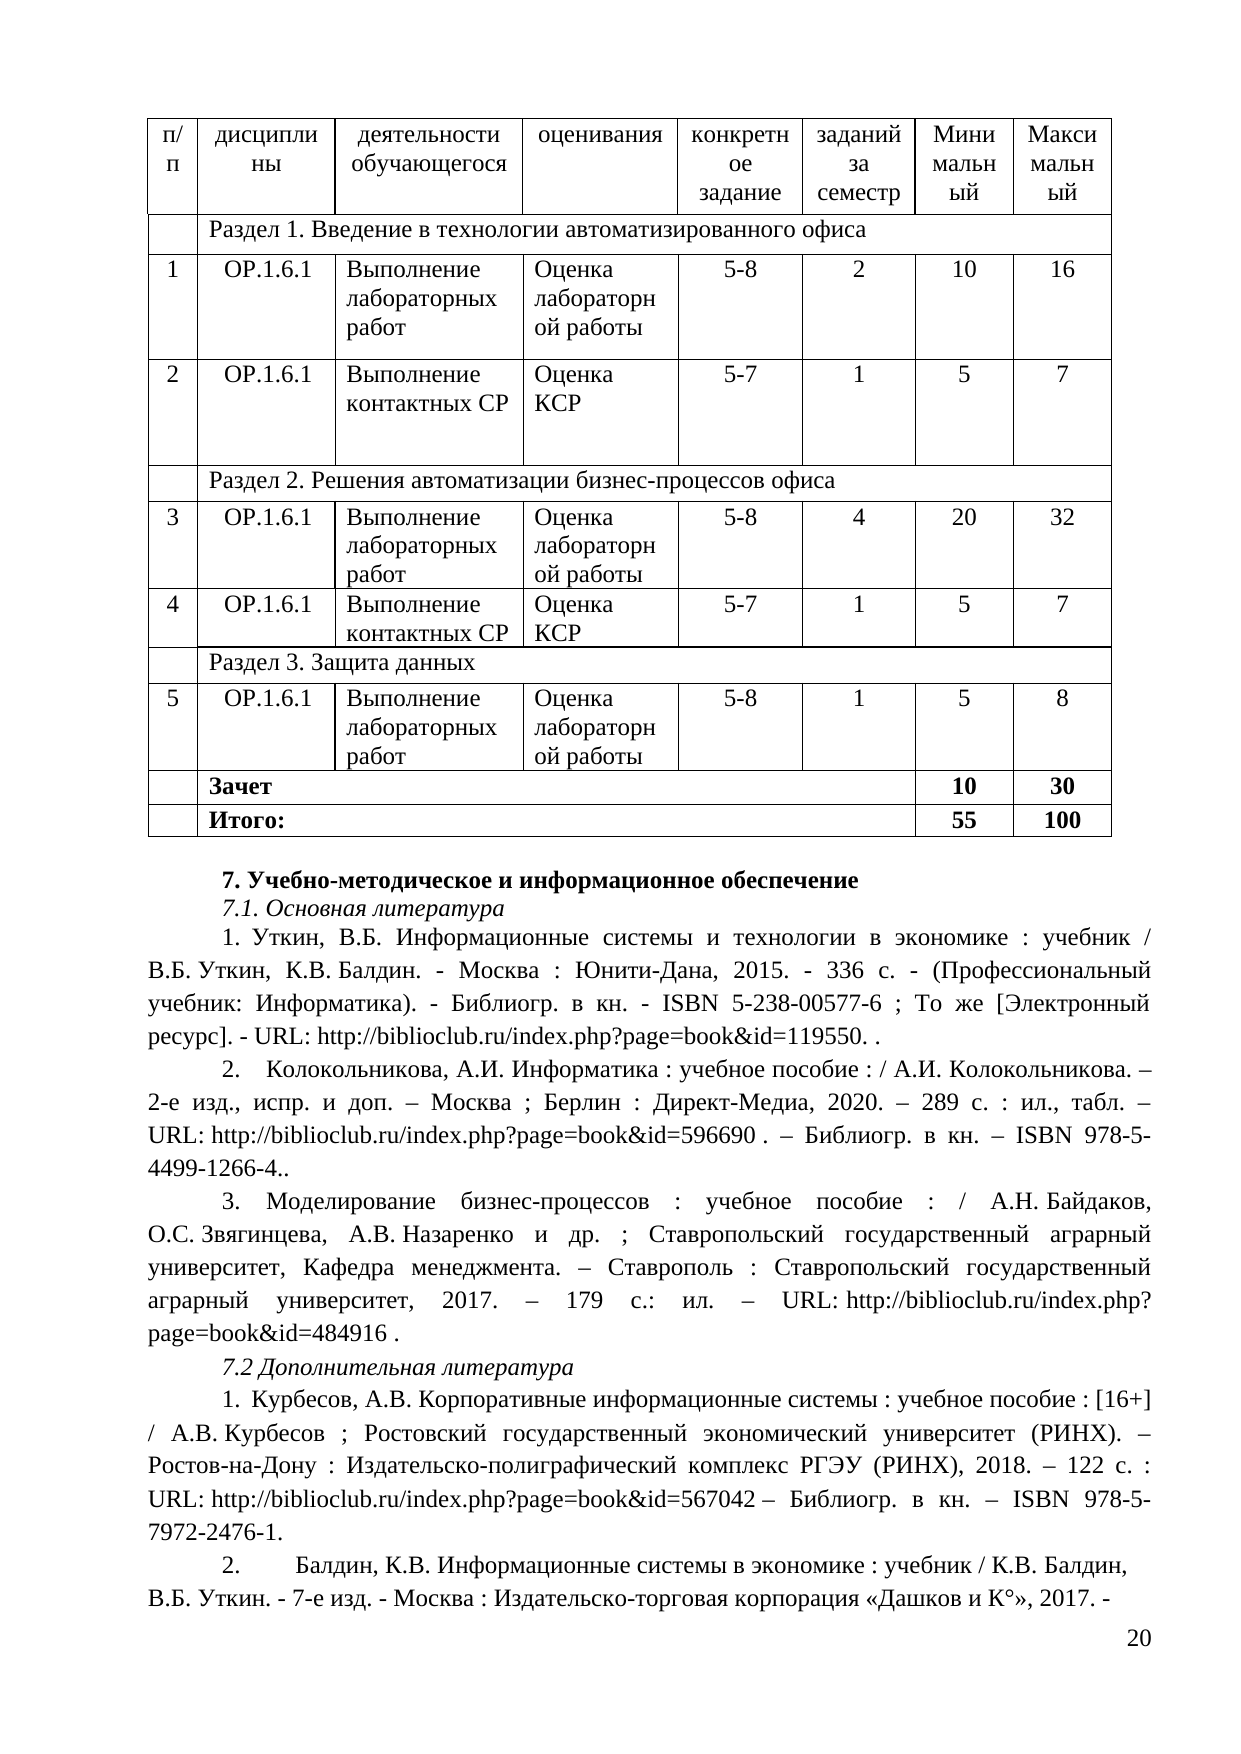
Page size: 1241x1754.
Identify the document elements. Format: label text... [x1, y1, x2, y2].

table_cell Выполнение контактных СР [336, 360, 523, 464]
table_cell 2 [803, 255, 915, 359]
table_header №п/п [148, 119, 197, 214]
table_cell Итого: [198, 805, 915, 836]
table_cell ОР.1.6.1 [198, 360, 335, 464]
table_cell 30 [1014, 771, 1111, 804]
list Курбесов, А.В. Корпоративные информационные системы : учебное пособие : [16+] / А.В. Курбесов ; Ростовский государственный экономический университет (РИНХ). – Ростов-на-Дону : Издательско-полиграфический комплекс РГЭУ (РИНХ), 2018. – 122 с. : URL: http://biblioclub.ru/index.php?page=book&id=567042 – Библиогр. в кн. – ISBN 978-5-7972-2476-1. [148, 1384, 1152, 1545]
table_cell Максимальный [1014, 119, 1111, 214]
table_cell 5-7 [679, 589, 802, 646]
table_cell 5-8 [679, 684, 802, 770]
table_header Код дисциплины [198, 119, 334, 214]
table_cell 1 [803, 360, 915, 464]
table_cell 5 [916, 684, 1013, 770]
table_cell [149, 648, 197, 682]
table_cell Выполнение лабораторных работ [336, 255, 523, 359]
table_cell Минимальный [916, 119, 1013, 214]
text 7. Учебно-методическое и информационное обеспечение [148, 865, 1152, 893]
table_cell 8 [1014, 684, 1111, 770]
table_cell 5 [916, 589, 1013, 646]
table_cell Раздел 1. Введение в технологии автоматизированного офиса [198, 215, 1111, 254]
table_cell 10 [916, 771, 1013, 804]
table_cell ОР.1.6.1 [198, 684, 334, 770]
table_header Средства оценивания [523, 119, 677, 214]
table_cell Оценка КСР [524, 360, 678, 464]
table_cell 5-8 [679, 255, 802, 359]
table_cell 55 [916, 805, 1013, 836]
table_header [678, 119, 802, 214]
table_cell 16 [1014, 255, 1111, 359]
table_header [336, 119, 522, 214]
text 7.1. Основная литература [148, 893, 1152, 922]
table_cell Выполнение лабораторных работ [336, 502, 523, 588]
table_cell 2 [149, 360, 197, 464]
table_cell Зачет [198, 771, 915, 804]
table_cell 1 [803, 684, 915, 770]
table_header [803, 119, 914, 214]
table_cell ОР.1.6.1 [198, 589, 335, 646]
table_cell 7 [1014, 360, 1111, 464]
list Уткин, В.Б. Информационные системы и технологии в экономике : учебник / В.Б. Уткин, К.В. Балдин. - Москва : Юнити-Дана, 2015. - 336 с. - (Профессиональный учебник: Информатика). - Библиогр. в кн. - ISBN 5-238-00577-6 ; То же [Электронный ресурс]. - URL: http://biblioclub.ru/index.php?page=book&id=119550. . [148, 922, 1152, 1050]
table_cell Оценка лабораторной работы [524, 502, 678, 588]
list Моделирование бизнес-процессов : учебное пособие : / А.Н. Байдаков, О.С. Звягинцева, А.B. Назаренко и др. ; Ставропольский государственный аграрный университет, Кафедра менеджмента. – Ставрополь : Ставропольский государственный аграрный университет, 2017. – 179 с.: ил. – URL: http://biblioclub.ru/index.php?page=book&id=484916 . [148, 1186, 1152, 1347]
table_cell Раздел 2. Решения автоматизации бизнес-процессов офиса [198, 466, 1111, 501]
table_cell 5 [149, 684, 197, 770]
table_cell ОР.1.6.1 [198, 502, 334, 588]
table_cell Выполнение лабораторных работ [336, 684, 523, 770]
table_cell 1 [803, 589, 915, 646]
table_cell [149, 215, 197, 254]
table_cell 7 [1014, 589, 1111, 646]
table_cell 100 [1014, 805, 1111, 836]
table_cell [149, 805, 197, 836]
table_cell ОР.1.6.1 [198, 255, 335, 359]
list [148, 1550, 1152, 1611]
table_cell Оценка КСР [524, 589, 678, 646]
list Колокольникова, А.И. Информатика : учебное пособие : / А.И. Колокольникова. – 2-е изд., испр. и доп. – Москва ; Берлин : Директ-Медиа, 2020. – 289 с. : ил., табл. – URL: http://biblioclub.ru/index.php?page=book&id=596690 . – Библиогр. в кн. – ISBN 978-5-4499-1266-4.. [148, 1054, 1152, 1182]
table_cell 5-7 [679, 360, 802, 464]
table_cell 5-8 [679, 502, 802, 588]
table_cell 10 [916, 255, 1013, 359]
table_cell 5 [916, 360, 1013, 464]
table_cell 4 [149, 589, 197, 646]
table_cell Раздел 3. Защита данных [198, 648, 1111, 682]
table_cell Оценка лабораторной работы [524, 684, 678, 770]
table_cell 20 [916, 502, 1013, 588]
table_cell 4 [803, 502, 915, 588]
table_cell [149, 771, 197, 804]
table_cell Оценка лабораторной работы [524, 255, 678, 359]
table_cell Выполнение контактных СР [336, 589, 523, 646]
table_cell 1 [149, 255, 197, 359]
table_cell 3 [149, 502, 197, 588]
table_cell [149, 466, 197, 501]
table_cell 32 [1014, 502, 1111, 588]
list 7.2 Дополнительная литература [148, 1352, 1152, 1380]
